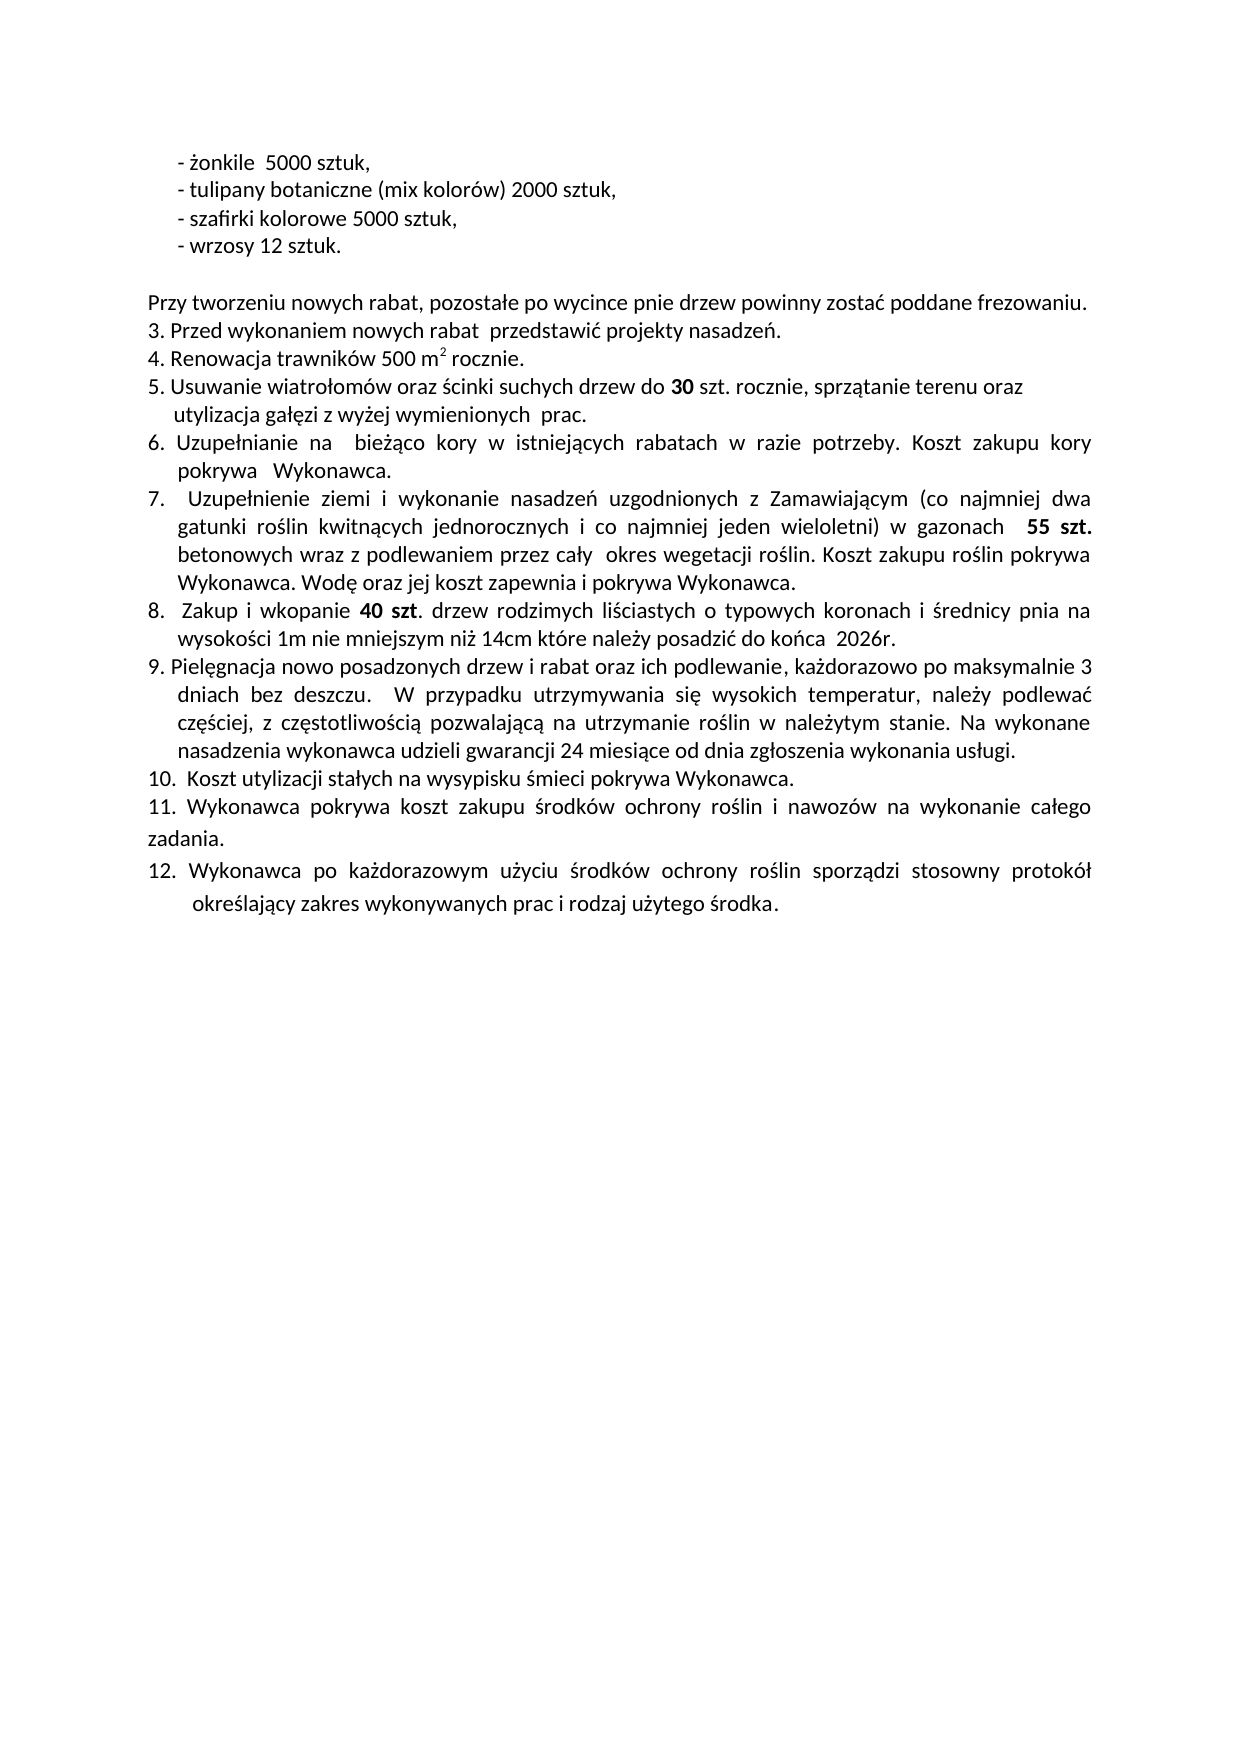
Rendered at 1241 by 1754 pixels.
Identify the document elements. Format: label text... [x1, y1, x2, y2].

text 12. Wykonawca po każdorazowym użyciu środków ochrony roślin sporządzi stosowny protokół określający zakres wykonywanych prac i rodzaj użytego środka. [148, 856, 1093, 917]
text 11. Wykonawca pokrywa koszt zakupu środków ochrony roślin i nawozów na wykonanie całego zadania. [148, 792, 1093, 852]
list 8. Zakup i wkopanie 40 szt. drzew rodzimych liściastych o typowych koronach i średnicy pnia na wysokości 1m nie mniejszym niż 14cm które należy posadzić do końca 2026r. [148, 596, 1093, 652]
list utylizacja gałęzi z wyżej wymienionych prac. [148, 400, 1093, 428]
text - żonkile 5000 sztuk, [148, 148, 1093, 176]
text - tulipany botaniczne (mix kolorów) 2000 sztuk, [148, 176, 1093, 204]
list 10. Koszt utylizacji stałych na wysypisku śmieci pokrywa Wykonawca. [148, 764, 1093, 792]
text Przy tworzeniu nowych rabat, pozostałe po wycince pnie drzew powinny zostać poddane frezowaniu. [148, 288, 1093, 316]
text 3. Przed wykonaniem nowych rabat przedstawić projekty nasadzeń. [148, 316, 1093, 344]
list 7. Uzupełnienie ziemi i wykonanie nasadzeń uzgodnionych z Zamawiającym (co najmniej dwa gatunki roślin kwitnących jednorocznych i co najmniej jeden wieloletni) w gazonach 55 szt. betonowych wraz z podlewaniem przez cały okres wegetacji roślin. Koszt zakupu roślin pokrywa Wykonawca. Wodę oraz jej koszt zapewnia i pokrywa Wykonawca. [148, 484, 1093, 596]
list 5. Usuwanie wiatrołomów oraz ścinki suchych drzew do 30 szt. rocznie, sprzątanie terenu oraz [148, 372, 1093, 400]
list 9. Pielęgnacja nowo posadzonych drzew i rabat oraz ich podlewanie, każdorazowo po maksymalnie 3 dniach bez deszczu. W przypadku utrzymywania się wysokich temperatur, należy podlewać częściej, z częstotliwością pozwalającą na utrzymanie roślin w należytym stanie. Na wykonane nasadzenia wykonawca udzieli gwarancji 24 miesiące od dnia zgłoszenia wykonania usługi. [148, 652, 1093, 764]
list 6. Uzupełnianie na bieżąco kory w istniejących rabatach w razie potrzeby. Koszt zakupu kory pokrywa Wykonawca. [148, 428, 1093, 484]
list 4. Renowacja trawników 500 m2 rocznie. [148, 344, 1093, 372]
text - szafirki kolorowe 5000 sztuk, [148, 204, 1093, 232]
text - wrzosy 12 sztuk. [148, 232, 1093, 260]
